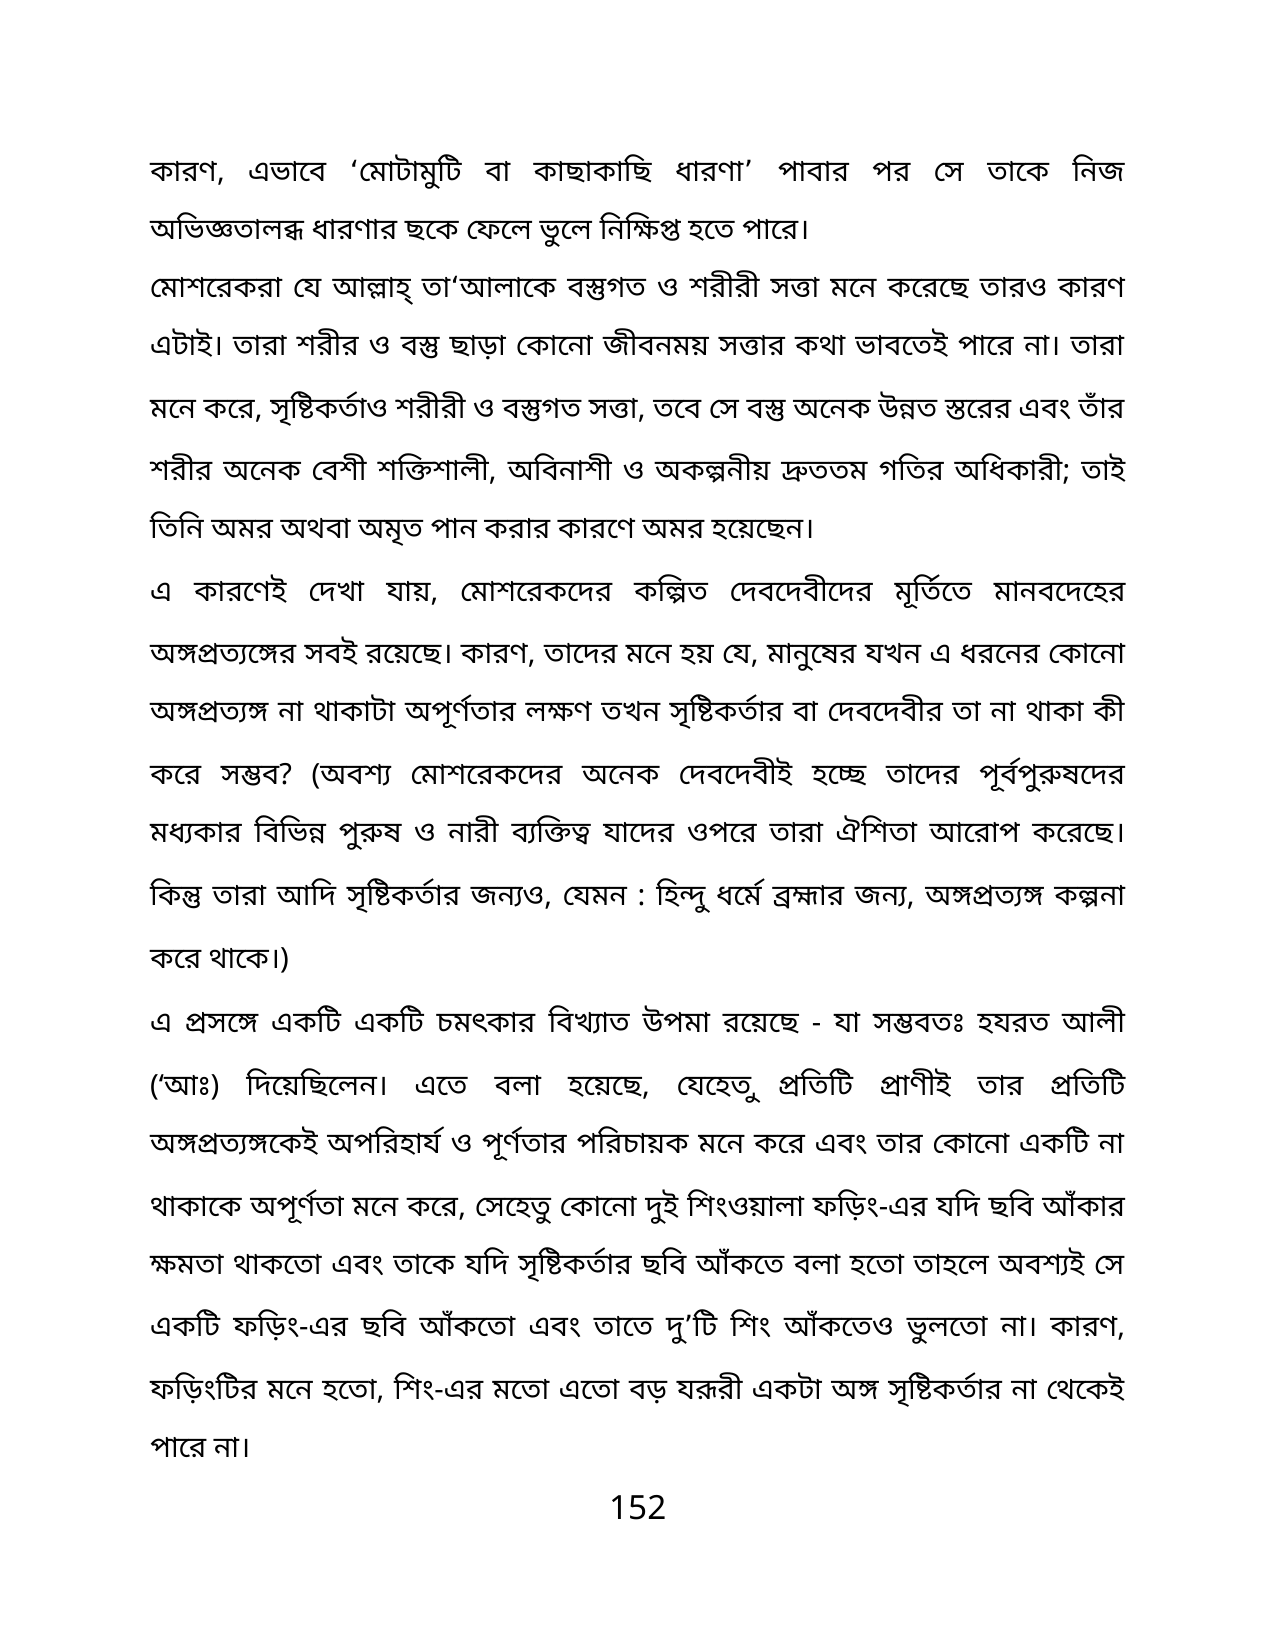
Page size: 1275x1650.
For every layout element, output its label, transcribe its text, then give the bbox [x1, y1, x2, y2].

text এ প্রসঙ্গে একটি একটি চমৎকার বিখ্যাত উপমা রয়েছে - যা সম্ভবতঃ হযরত আলী (‘আঃ) দিয়েছিলেন। এতে বলা হয়েছে, যেহেতু প্রতিটি প্রাণীই তার প্রতিটি অঙ্গপ্রত্যঙ্গকেই অপরিহার্য ও পূর্ণতার পরিচায়ক মনে করে এবং তার কোনো একটি না থাকাকে অপূর্ণতা মনে করে, সেহেতু কোনো দুই শিংওয়ালা ফড়িং-এর যদি ছবি আঁকার ক্ষমতা থাকতো এবং তাকে যদি সৃষ্টিকর্তার ছবি আঁকতে বলা হতো তাহলে অবশ্যই সে একটি ফড়িং-এর ছবি আঁকতো এবং তাতে দু’টি শিং আঁকতেও ভুলতো না। কারণ, ফড়িংটির মনে হতো, শিং-এর মতো এতো বড় যরূরী একটা অঙ্গ সৃষ্টিকর্তার না থেকেই পারে না। [150, 1001, 1125, 1469]
text এ কারণেই দেখা যায়, মোশরেকদের কল্পিত দেবদেবীদের মূর্তিতে মানবদেহের অঙ্গপ্রত্যঙ্গের সবই রয়েছে। কারণ, তাদের মনে হয় যে, মানুষের যখন এ ধরনের কোনো অঙ্গপ্রত্যঙ্গ না থাকাটা অপূর্ণতার লক্ষণ তখন সৃষ্টিকর্তার বা দেবদেবীর তা না থাকা কী করে সম্ভব? (অবশ্য মোশরেকদের অনেক দেবদেবীই হচ্ছে তাদের পূর্বপুরুষদের মধ্যকার বিভিন্ন পুরুষ ও নারী ব্যক্তিত্ব যাদের ওপরে তারা ঐশিতা আরোপ করেছে। কিন্তু তারা আদি সৃষ্টিকর্তার জন্যও, যেমন : হিন্দু ধর্মে ব্রহ্মার জন্য, অঙ্গপ্রত্যঙ্গ কল্পনা করে থাকে।) [150, 570, 1125, 980]
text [150, 150, 1125, 251]
text মোশরেকরা যে আল্লাহ্ তা‘আলাকে বস্তুগত ও শরীরী সত্তা মনে করেছে তারও কারণ এটাই। তারা শরীর ও বস্তু ছাড়া কোনো জীবনময় সত্তার কথা ভাবতেই পারে না। তারা মনে করে, সৃষ্টিকর্তাও শরীরী ও বস্তুগত সত্তা, তবে সে বস্তু অনেক উন্নত স্তরের এবং তাঁর শরীর অনেক বেশী শক্তিশালী, অবিনাশী ও অকল্পনীয় দ্রুততম গতির অধিকারী; তাই তিনি অমর অথবা অমৃত পান করার কারণে অমর হয়েছেন। [150, 270, 1125, 551]
